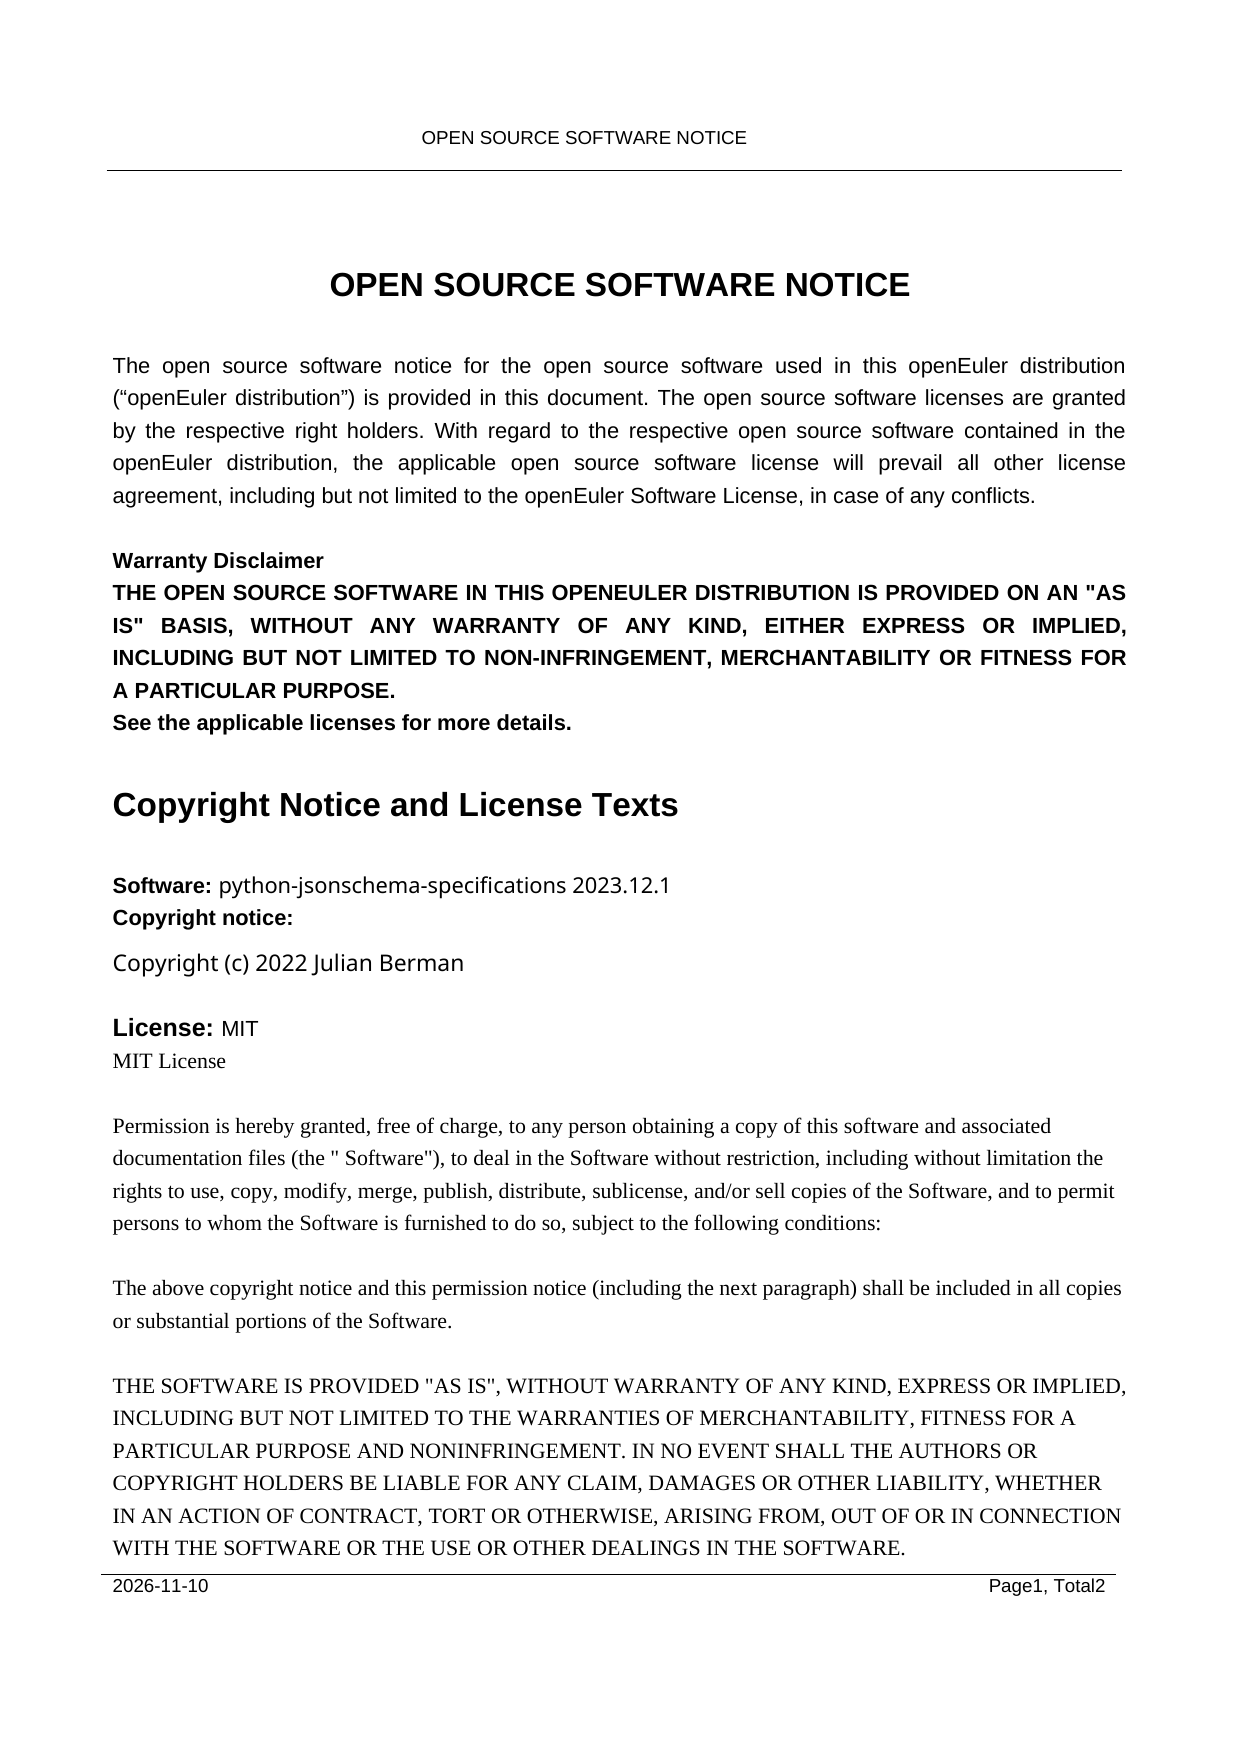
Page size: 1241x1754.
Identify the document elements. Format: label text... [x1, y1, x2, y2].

text Copyright Notice and License Texts [112, 771, 1128, 836]
text License: MIT [112, 1012, 1128, 1044]
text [112, 1044, 1128, 1564]
text OPEN SOURCE SOFTWARE NOTICE [112, 251, 1128, 316]
title Software: python-jsonschema-specifications 2023.12.1 [112, 869, 1128, 901]
text The open source software notice for the open source software used in this openEuler distribution (“openEuler distribution”) is provided in this document. The open source software licenses are granted by the respective right holders. With regard to the respective open source software contained in the openEuler distribution, the applicable open source software license will prevail all other license agreement, including but not limited to the openEuler Software License, in case of any conflicts. [112, 349, 1128, 511]
text Copyright notice: [112, 901, 1128, 934]
text Warranty Disclaimer [112, 544, 1128, 576]
text THE OPEN SOURCE SOFTWARE IN THIS OPENEULER DISTRIBUTION IS PROVIDED ON AN "AS IS" BASIS, WITHOUT ANY WARRANTY OF ANY KIND, EITHER EXPRESS OR IMPLIED, INCLUDING BUT NOT LIMITED TO NON-INFRINGEMENT, MERCHANTABILITY OR FITNESS FOR A PARTICULAR PURPOSE. See the applicable licenses for more details. [112, 576, 1128, 739]
text Copyright (c) 2022 Julian Berman [112, 947, 1128, 1012]
